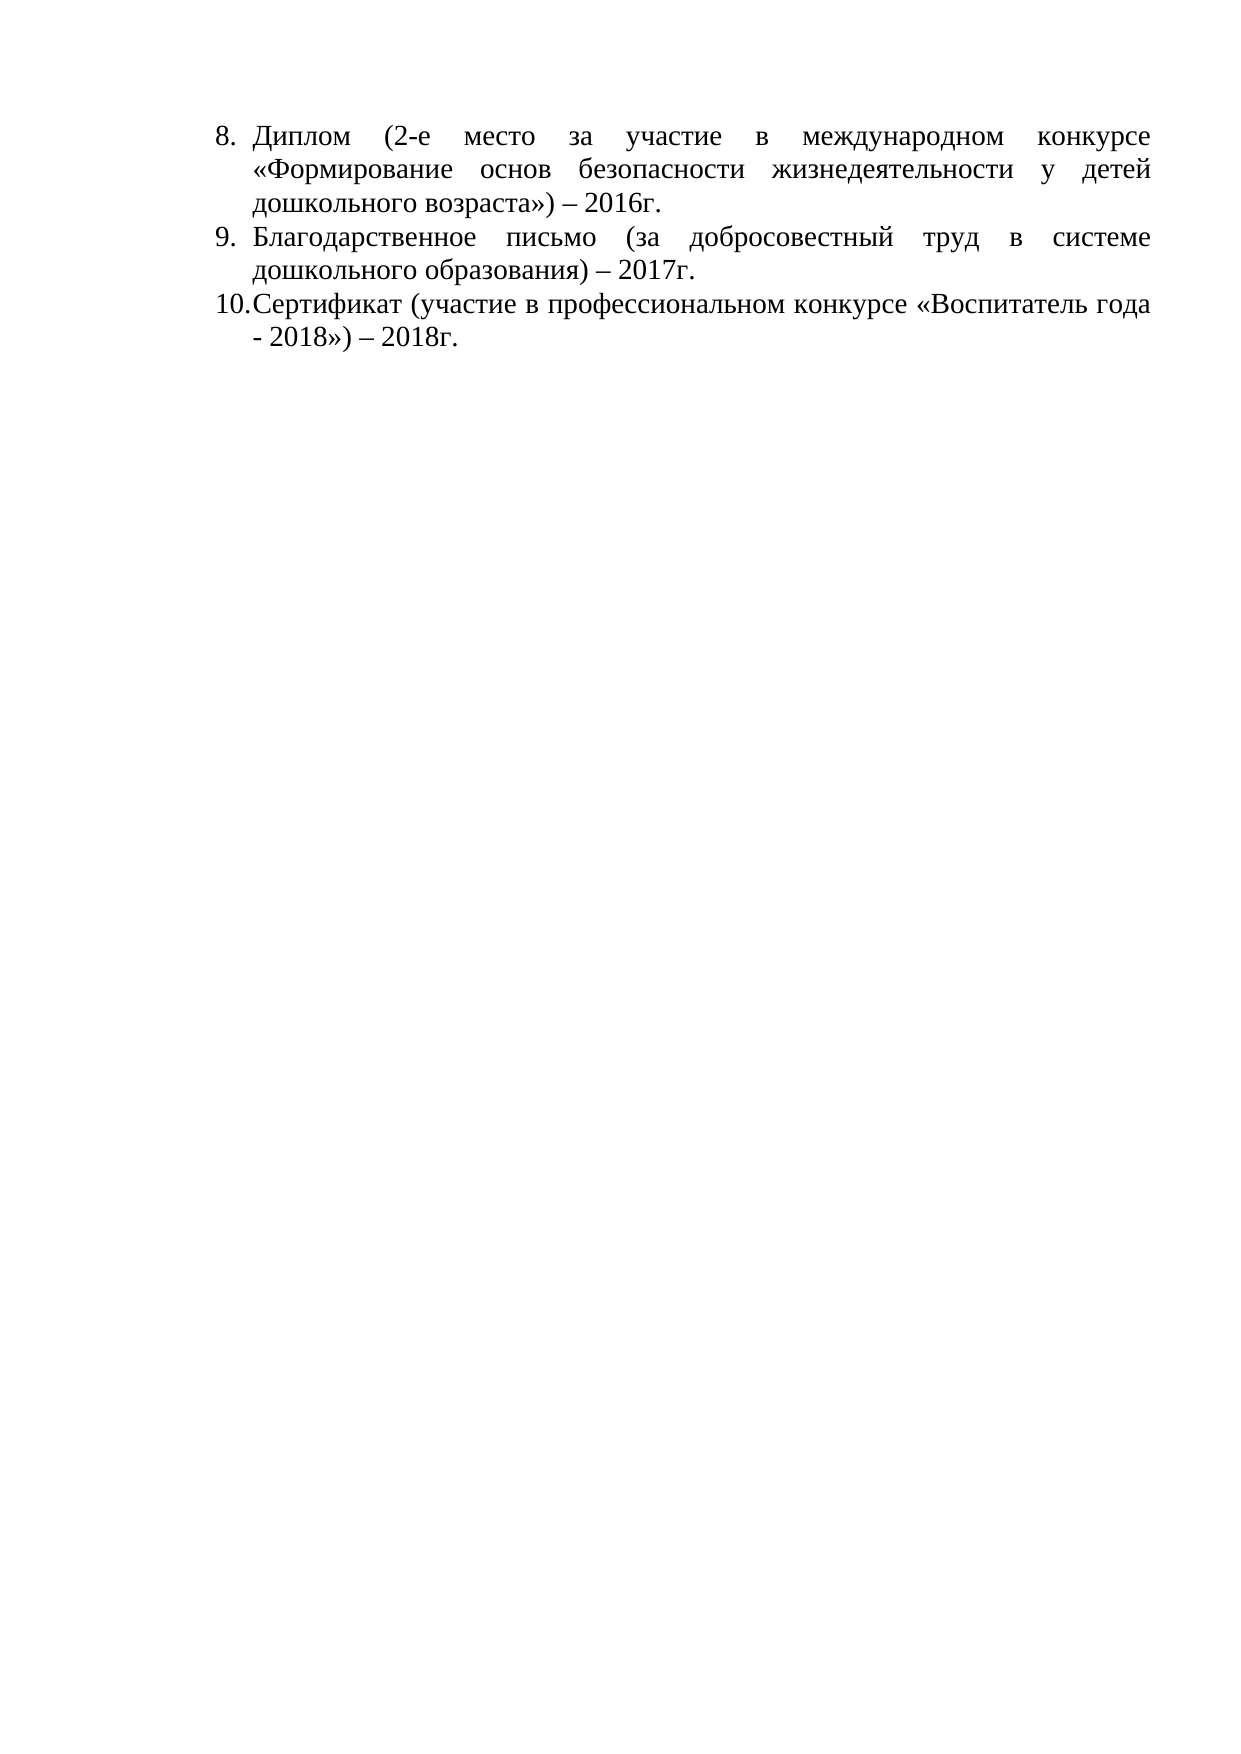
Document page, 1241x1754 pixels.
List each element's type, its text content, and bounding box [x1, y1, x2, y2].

list Благодарственное письмо (за добросовестный труд в системе дошкольного образования) – 2017г. [215, 219, 1152, 286]
list Диплом (2-е место за участие в международном конкурсе «Формирование основ безопасности жизнедеятельности у детей дошкольного возраста») – 2016г. [215, 118, 1152, 219]
list Сертификат (участие в профессиональном конкурсе «Воспитатель года - 2018») – 2018г. [215, 286, 1152, 353]
